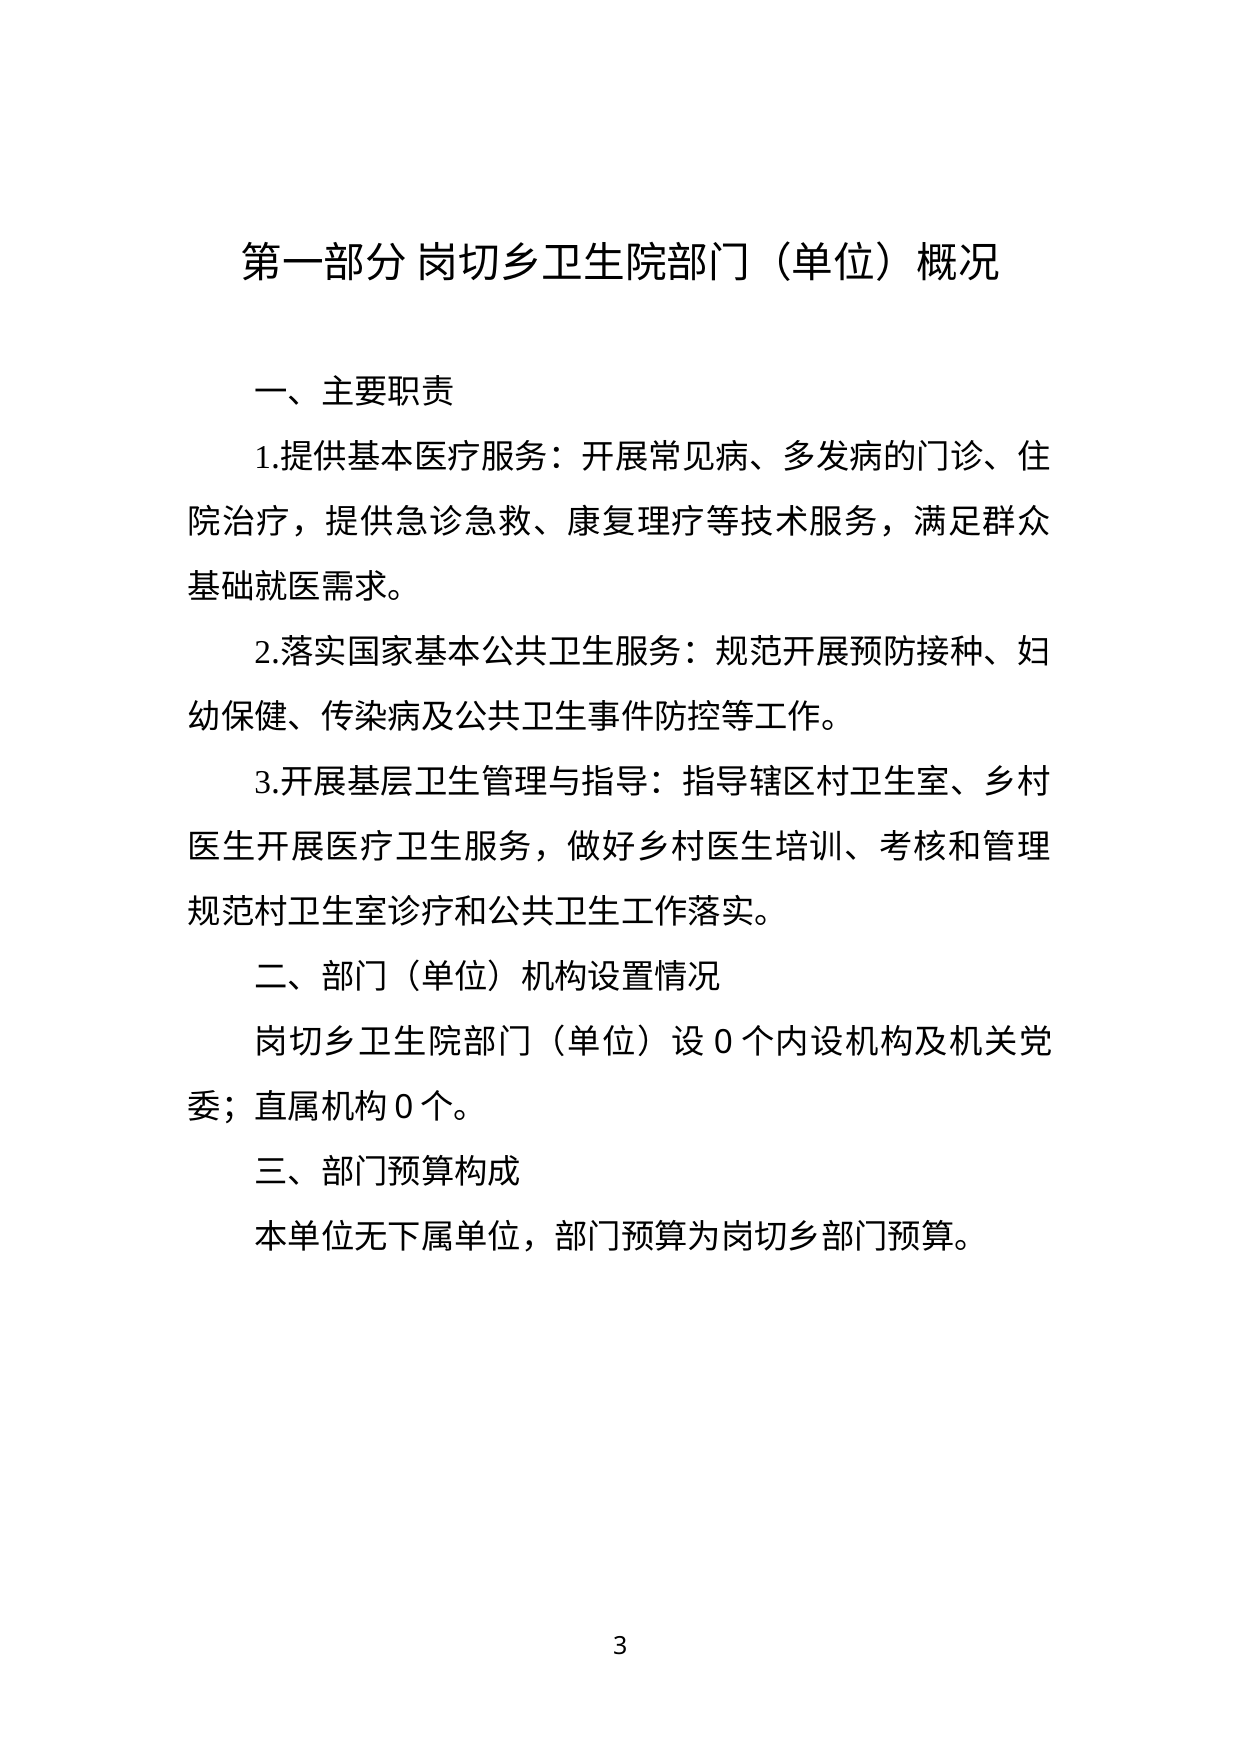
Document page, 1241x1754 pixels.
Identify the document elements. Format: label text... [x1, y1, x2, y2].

text 1.提供基本医疗服务：开展常见病、多发病的门诊、住院治疗，提供急诊急救、康复理疗等技术服务，满足群众基础就医需求。 [187, 422, 1053, 617]
text 二、部门（单位）机构设置情况 [187, 942, 1053, 1007]
text 2.落实国家基本公共卫生服务：规范开展预防接种、妇幼保健、传染病及公共卫生事件防控等工作。 [187, 617, 1053, 747]
text 本单位无下属单位，部门预算为岗切乡部门预算。 [187, 1202, 1053, 1267]
text 三、部门预算构成 [187, 1137, 1053, 1202]
text 一、主要职责 [187, 357, 1053, 422]
text 岗切乡卫生院部门（单位）设0个内设机构及机关党委；直属机构0个。 [187, 1007, 1053, 1137]
text 3.开展基层卫生管理与指导：指导辖区村卫生室、乡村医生开展医疗卫生服务，做好乡村医生培训、考核和管理，规范村卫生室诊疗和公共卫生工作落实。 [187, 747, 1053, 942]
text 第一部分 岗切乡卫生院部门（单位）概况 [187, 227, 1053, 292]
